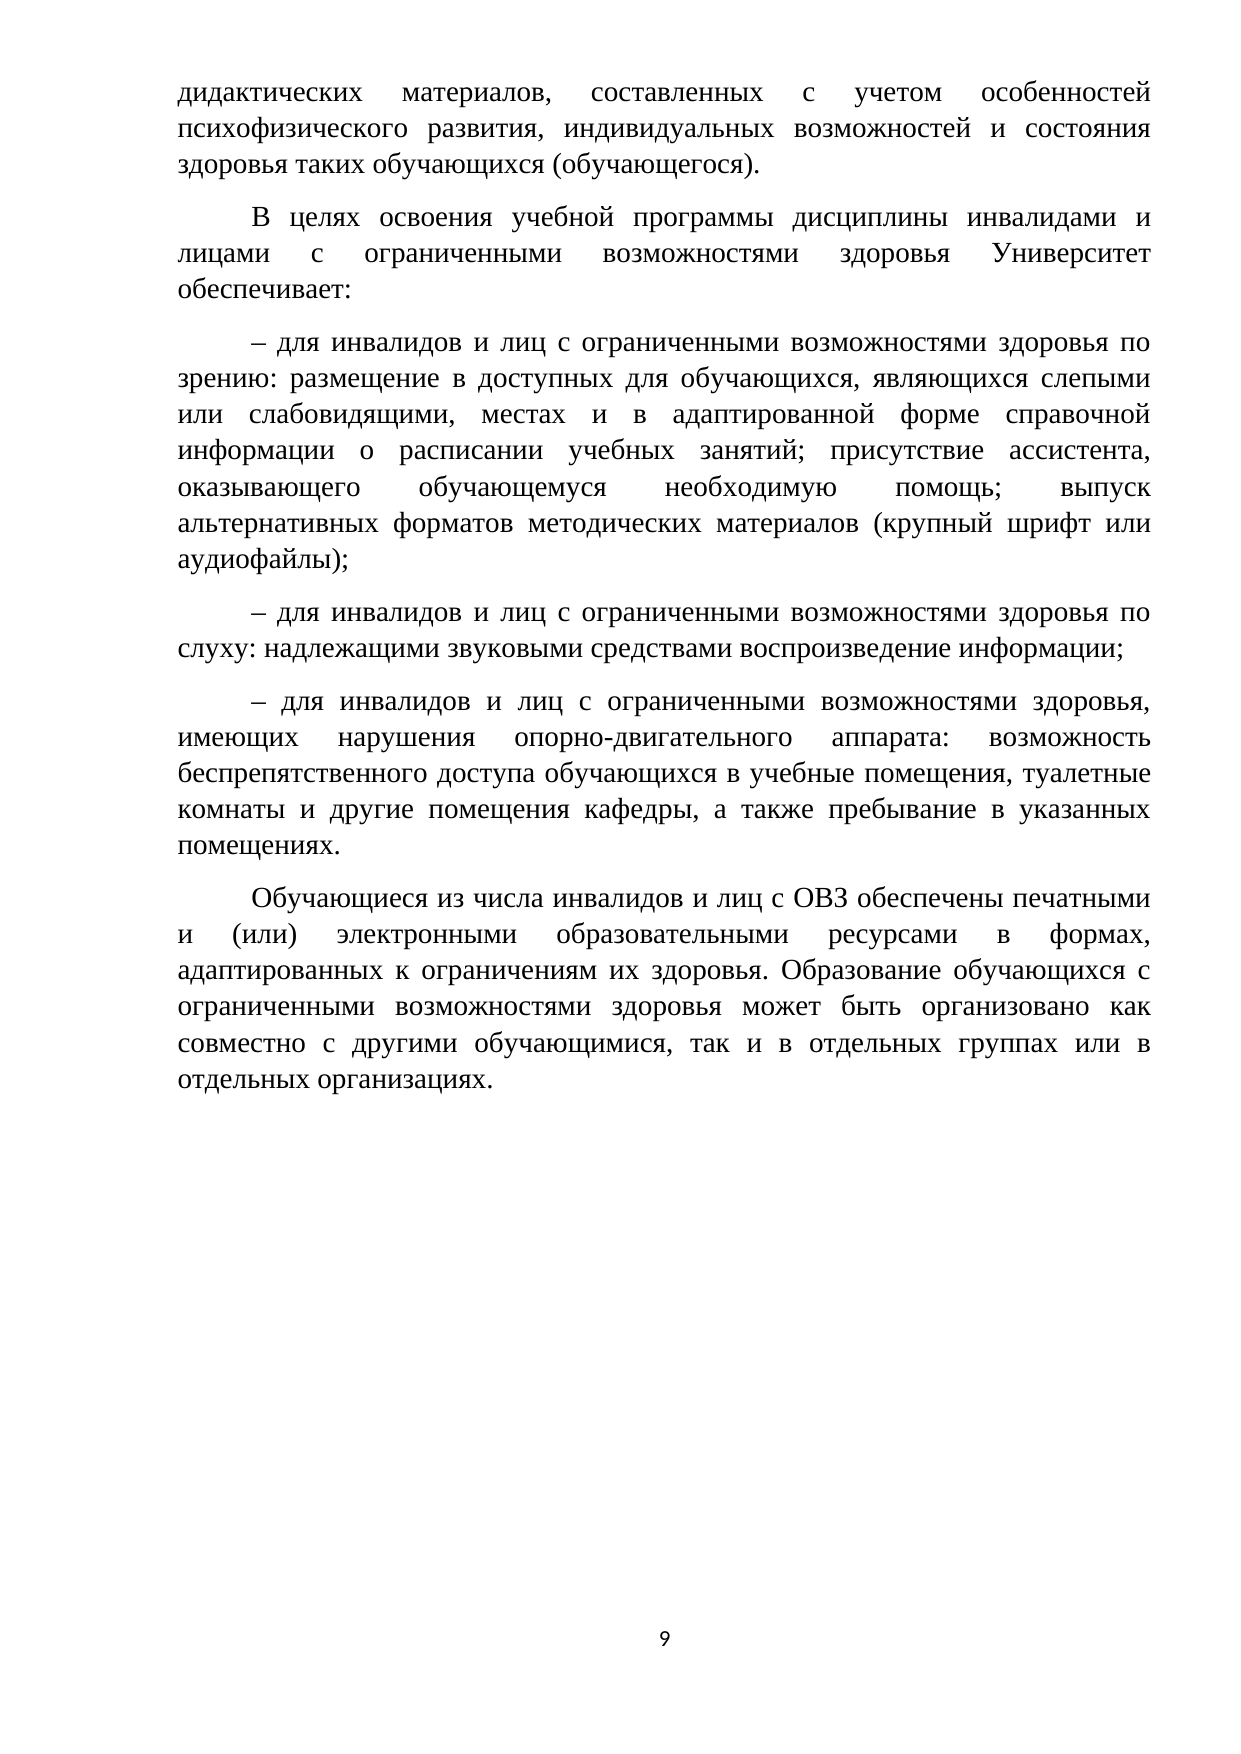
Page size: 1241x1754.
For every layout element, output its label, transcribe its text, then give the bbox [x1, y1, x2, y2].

text – для инвалидов и лиц с ограниченными возможностями здоровья по зрению: размещение в доступных для обучающихся, являющихся слепыми или слабовидящими, местах и в адаптированной форме справочной информации о расписании учебных занятий; присутствие ассистента, оказывающего обучающемуся необходимую помощь; выпуск альтернативных форматов методических материалов (крупный шрифт или аудиофайлы); [177, 324, 1152, 574]
text – для инвалидов и лиц с ограниченными возможностями здоровья по слуху: надлежащими звуковыми средствами воспроизведение информации; [177, 594, 1152, 663]
text В целях освоения учебной программы дисциплины инвалидами и лицами с ограниченными возможностями здоровья Университет обеспечивает: [177, 199, 1152, 305]
text – для инвалидов и лиц с ограниченными возможностями здоровья, имеющих нарушения опорно-двигательного аппарата: возможность беспрепятственного доступа обучающихся в учебные помещения, туалетные комнаты и другие помещения кафедры, а также пребывание в указанных помещениях. [177, 683, 1152, 861]
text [177, 74, 1152, 180]
text Обучающиеся из числа инвалидов и лиц с ОВЗ обеспечены печатными и (или) электронными образовательными ресурсами в формах, адаптированных к ограничениям их здоровья. Образование обучающихся с ограниченными возможностями здоровья может быть организовано как совместно с другими обучающимися, так и в отдельных группах или в отдельных организациях. [177, 880, 1152, 1094]
